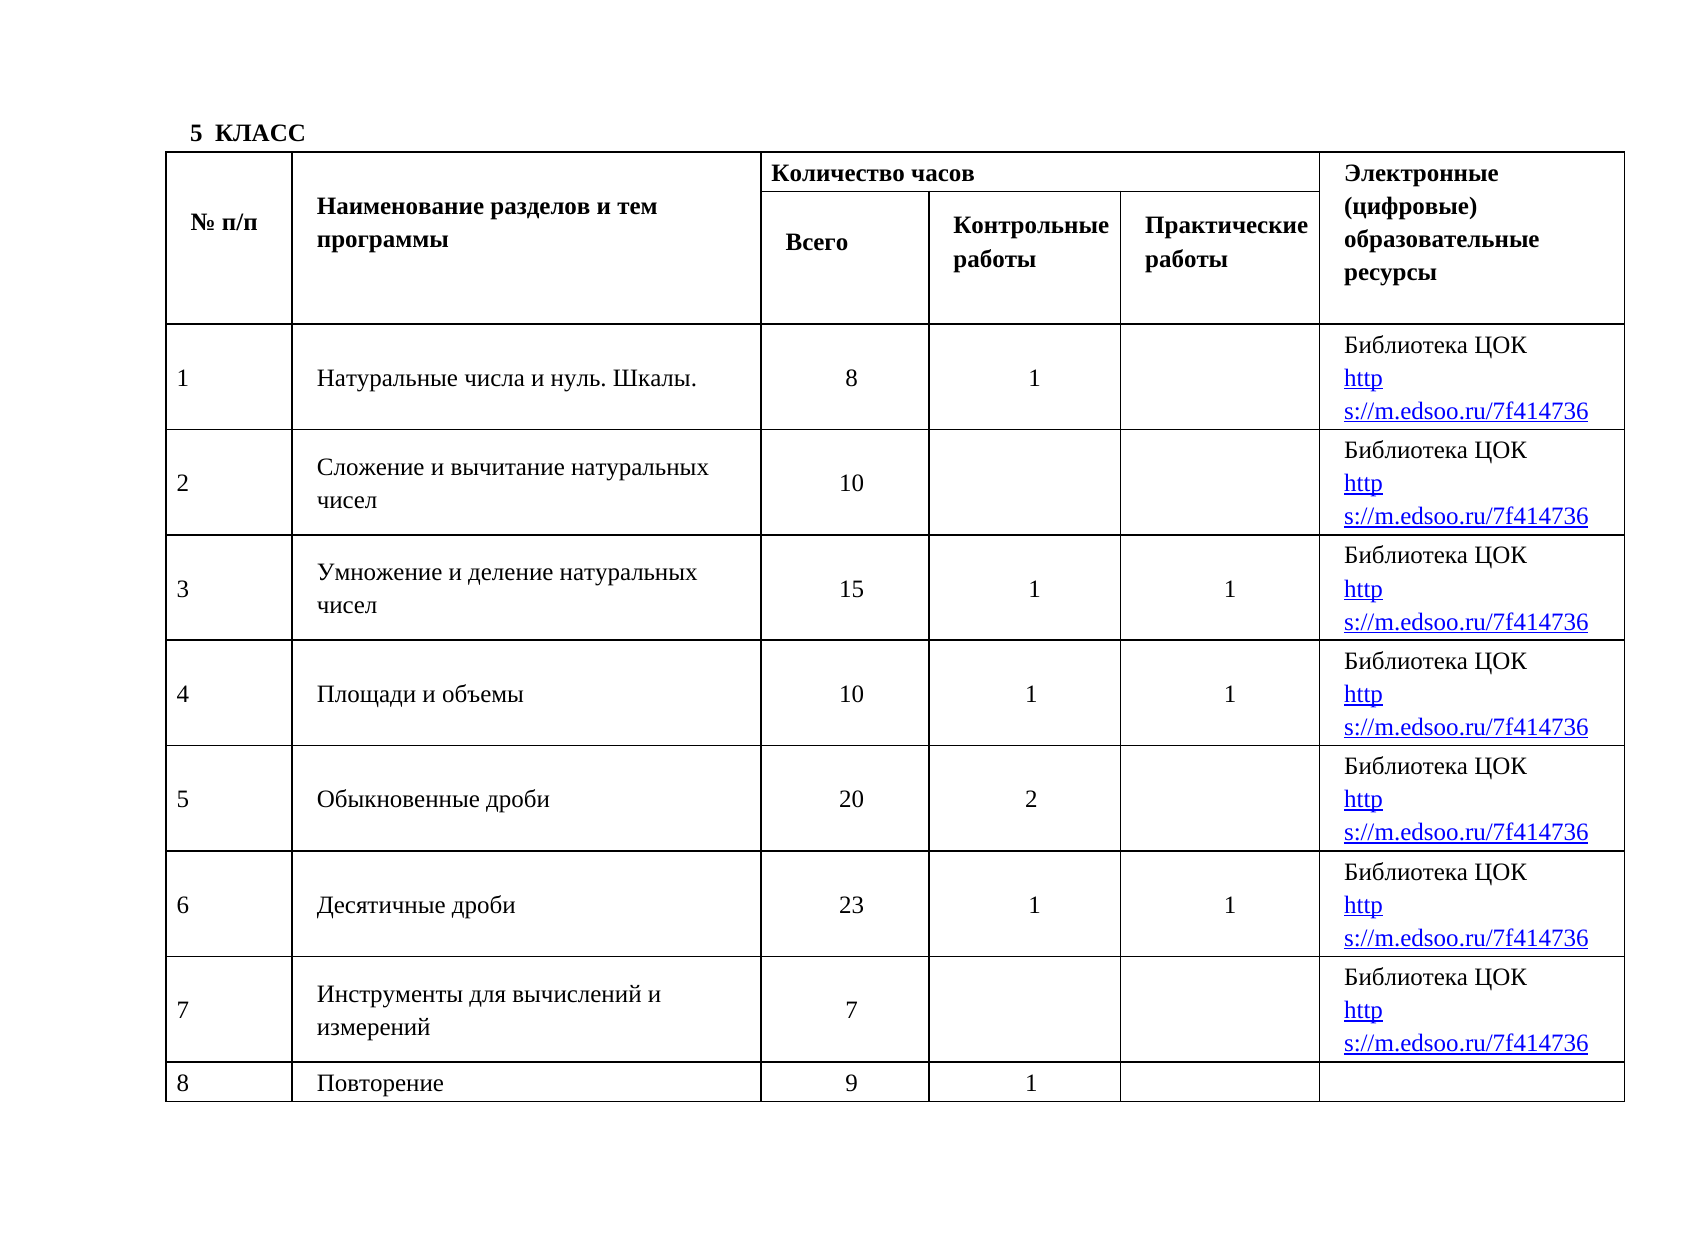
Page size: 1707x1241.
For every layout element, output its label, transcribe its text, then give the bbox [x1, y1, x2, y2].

table_cell Библиотека ЦОК https://m.edsoo.ru/7f414736 [1320, 430, 1624, 534]
table_cell 15 [762, 536, 928, 639]
table_cell [1121, 325, 1319, 428]
table_cell 6 [167, 852, 291, 956]
table_cell Всего [762, 192, 928, 323]
table_cell Библиотека ЦОК https://m.edsoo.ru/7f414736 [1320, 957, 1624, 1061]
table_cell Умножение и деление натуральных чисел [293, 536, 760, 639]
table_cell Инструменты для вычислений и измерений [293, 957, 760, 1061]
table_cell [1320, 1063, 1624, 1101]
table_cell Библиотека ЦОК https://m.edsoo.ru/7f414736 [1320, 536, 1624, 639]
table_cell Десятичные дроби [293, 852, 760, 956]
table_cell Натуральные числа и нуль. Шкалы. [293, 325, 760, 428]
table_cell 1 [930, 325, 1120, 428]
table_cell Практические работы [1121, 192, 1319, 323]
table_header Наименование разделов и тем программы [293, 153, 760, 323]
table_cell Библиотека ЦОК https://m.edsoo.ru/7f414736 [1320, 746, 1624, 850]
table_cell 9 [762, 1063, 928, 1101]
table_cell [930, 430, 1120, 534]
table_cell Сложение и вычитание натуральных чисел [293, 430, 760, 534]
table_cell 7 [762, 957, 928, 1061]
table_cell 1 [1121, 641, 1319, 745]
table_header № п/п [167, 153, 291, 323]
table_cell Контрольные работы [930, 192, 1120, 323]
table_cell 1 [930, 641, 1120, 745]
table_header Количество часов [762, 153, 1319, 191]
text 5 КЛАСС [190, 118, 1618, 147]
table_cell [1121, 746, 1319, 850]
table_cell 1 [930, 852, 1120, 956]
table_cell 5 [167, 746, 291, 850]
table_cell [1121, 1063, 1319, 1101]
table_cell 10 [762, 641, 928, 745]
table_cell 1 [930, 536, 1120, 639]
table_cell [1121, 957, 1319, 1061]
table_cell 2 [167, 430, 291, 534]
table_cell 8 [762, 325, 928, 428]
table_cell Библиотека ЦОК https://m.edsoo.ru/7f414736 [1320, 852, 1624, 956]
table_header Электронные (цифровые) образовательные ресурсы [1320, 153, 1624, 323]
table_cell 1 [167, 325, 291, 428]
table_cell 20 [762, 746, 928, 850]
table_cell 7 [167, 957, 291, 1061]
table_cell 2 [930, 746, 1120, 850]
table_cell Библиотека ЦОК https://m.edsoo.ru/7f414736 [1320, 325, 1624, 428]
table_cell [930, 957, 1120, 1061]
table_cell 10 [762, 430, 928, 534]
table_cell [1121, 430, 1319, 534]
table_cell Площади и объемы [293, 641, 760, 745]
table_cell Повторение [293, 1063, 760, 1101]
table_cell 23 [762, 852, 928, 956]
table_cell 4 [167, 641, 291, 745]
table_cell 8 [167, 1063, 291, 1101]
table_cell 1 [1121, 852, 1319, 956]
table_cell 3 [167, 536, 291, 639]
table_cell Обыкновенные дроби [293, 746, 760, 850]
table_cell Библиотека ЦОК https://m.edsoo.ru/7f414736 [1320, 641, 1624, 745]
table_cell 1 [930, 1063, 1120, 1101]
table_cell 1 [1121, 536, 1319, 639]
